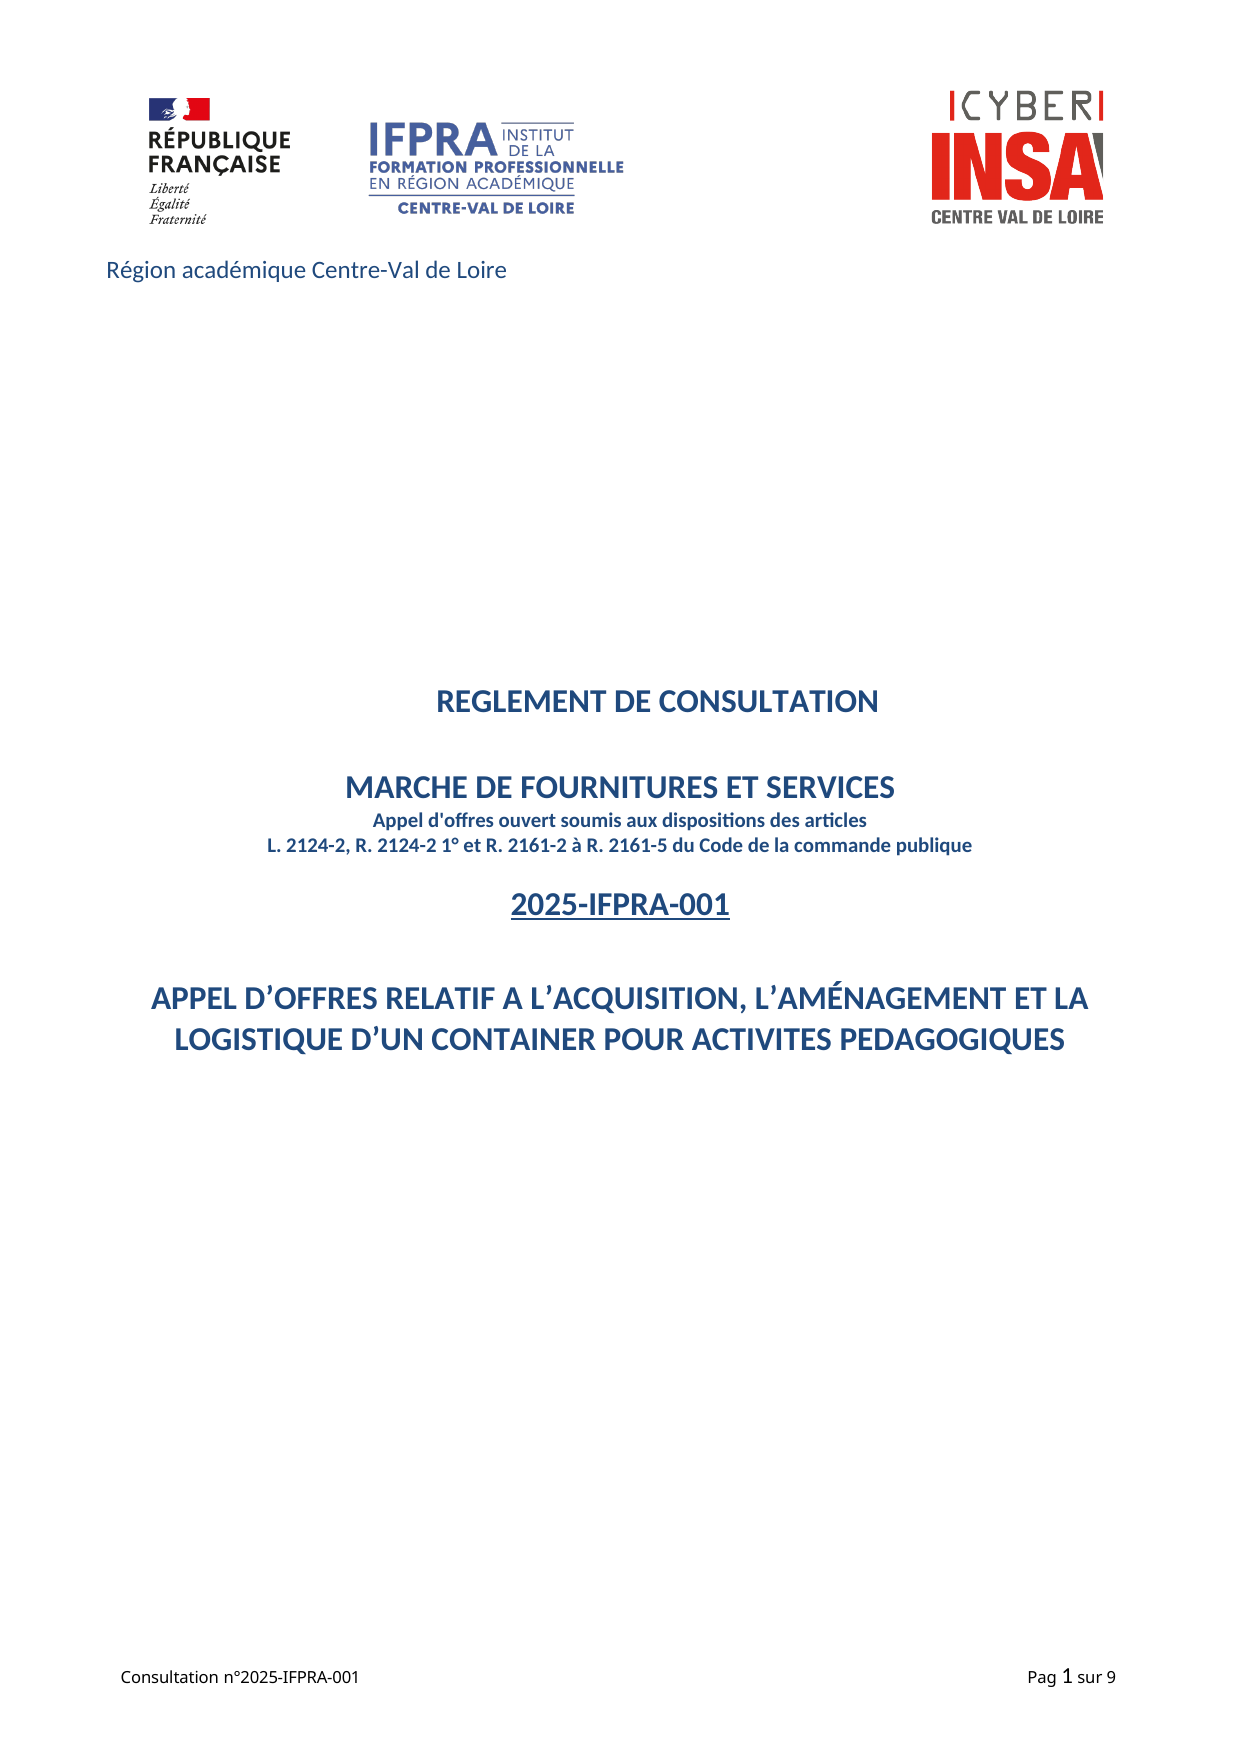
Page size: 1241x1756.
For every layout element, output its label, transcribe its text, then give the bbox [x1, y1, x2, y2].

text Région académique Centre-Val de Loire [106, 254, 1134, 284]
text Appel d'offres ouvert soumis aux dispositions des articles [106, 807, 1134, 833]
text REGLEMENT DE CONSULTATION [106, 681, 1134, 721]
text MARCHE DE FOURNITURES ET SERVICES [106, 767, 1134, 807]
picture [148, 98, 624, 224]
text L. 2124-2, R. 2124-2 1° et R. 2161-2 à R. 2161-5 du Code de la commande publique [106, 833, 1134, 858]
text 2025-IFPRA-001 [106, 883, 1134, 924]
text APPEL D’OFFRES RELATIF A L’ACQUISITION, L’AMÉNAGEMENT ET LA LOGISTIQUE D’UN CONTAINER POUR ACTIVITES PEDAGOGIQUES [106, 977, 1134, 1058]
picture [931, 88, 1104, 224]
